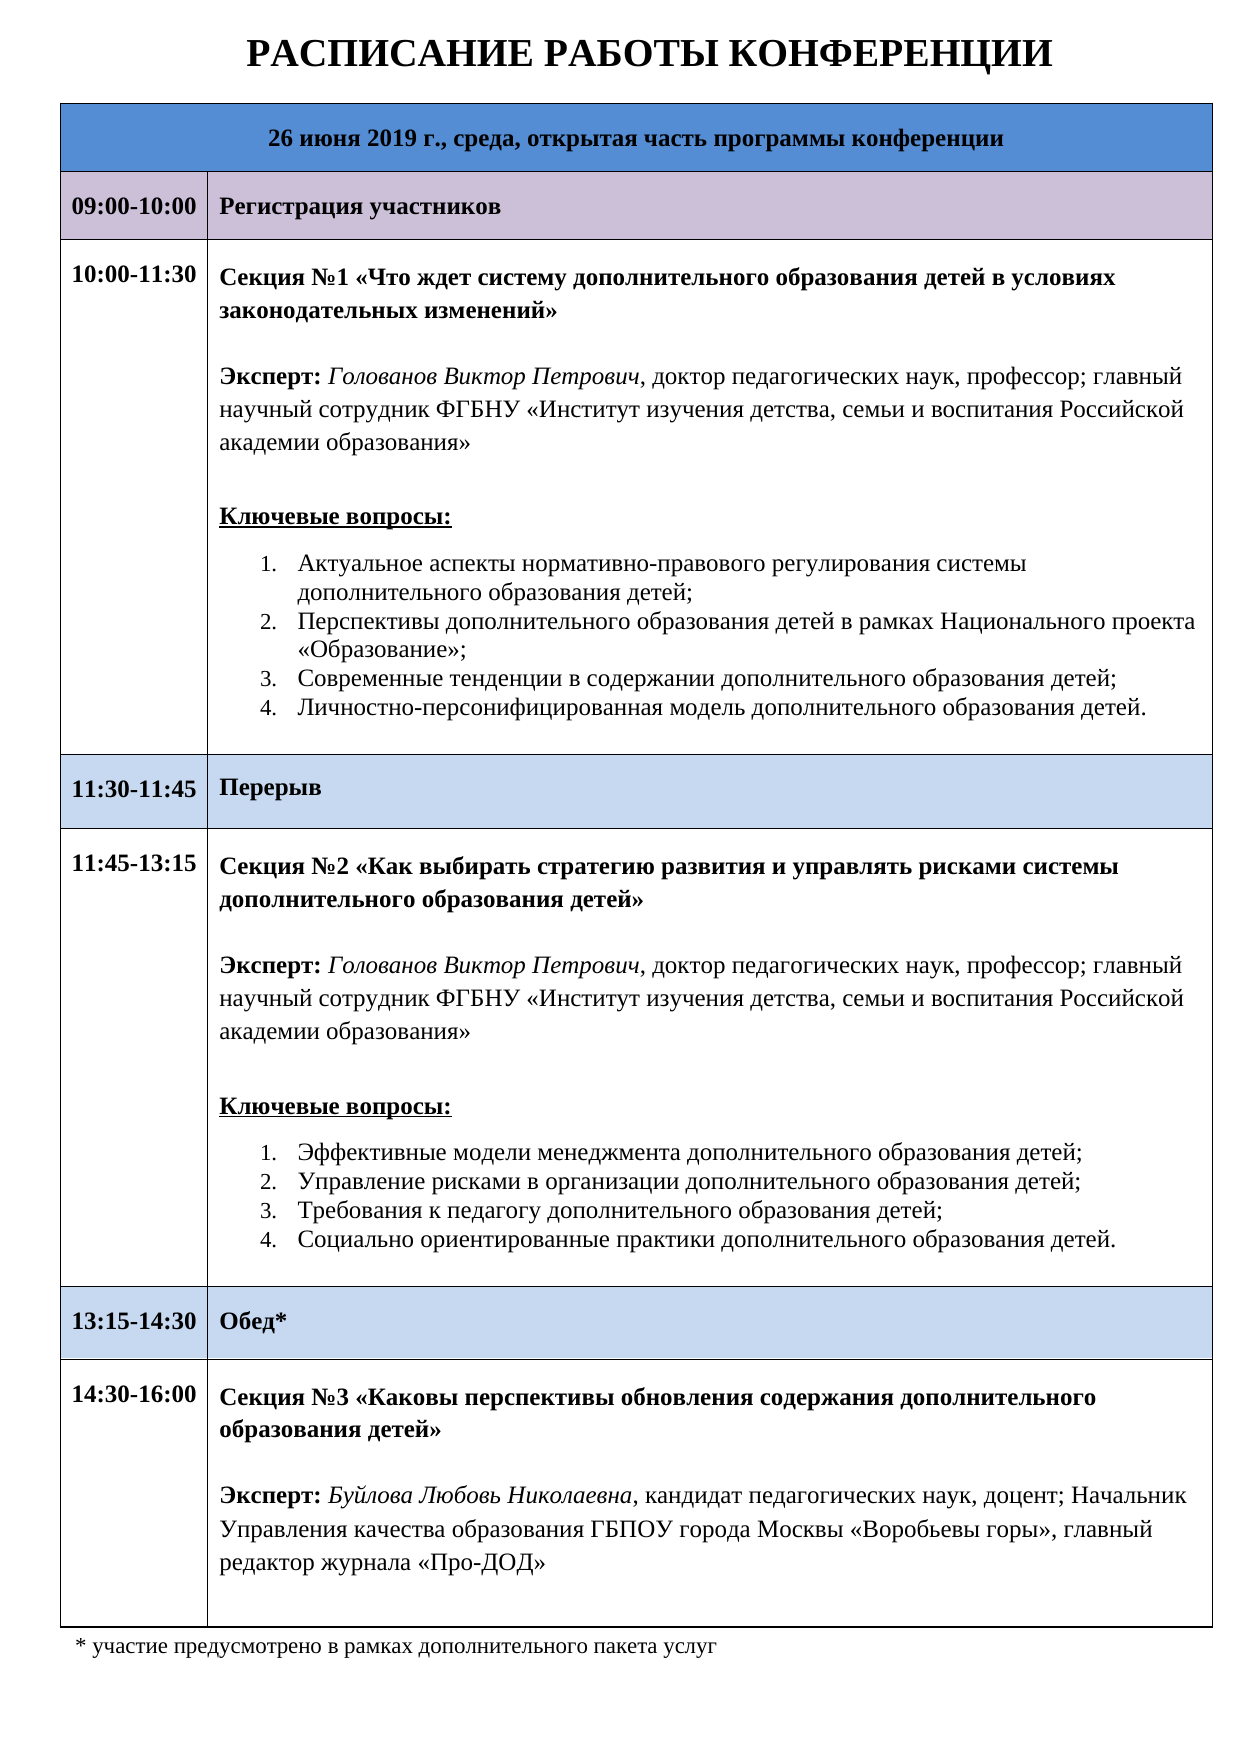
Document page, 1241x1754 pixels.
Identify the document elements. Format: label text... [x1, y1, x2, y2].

table_cell 10:00-11:30 [61, 240, 207, 754]
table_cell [208, 1360, 1212, 1626]
table_cell 11:45-13:15 [61, 829, 207, 1286]
table_header 26 июня 2019 г., среда, открытая часть программы конференции [61, 104, 1212, 171]
table_cell Регистрация участников [208, 172, 1212, 239]
table_cell Секция №2 «Как выбирать стратегию развития и управлять рисками системы дополнительного образования детей» Эксперт: Голованов Виктор Петрович, доктор педагогических наук, профессор; главный научный сотрудник ФГБНУ «Институт изучения детства, семьи и воспитания Российской академии образования» Ключевые вопросы: Эффективные модели менеджмента дополнительного образования детей; Управление рисками в организации дополнительного образования детей; Требования к педагогу дополнительного образования детей; Социально ориентированные практики дополнительного образования детей. [208, 829, 1212, 1286]
table_cell 11:30-11:45 [61, 755, 207, 828]
table_cell 13:15-14:30 [61, 1287, 207, 1358]
table_cell Перерыв [208, 755, 1212, 828]
table_cell Секция №1 «Что ждет систему дополнительного образования детей в условиях законодательных изменений» Эксперт: Голованов Виктор Петрович, доктор педагогических наук, профессор; главный научный сотрудник ФГБНУ «Институт изучения детства, семьи и воспитания Российской академии образования» Ключевые вопросы: Актуальное аспекты нормативно-правового регулирования системы дополнительного образования детей; Перспективы дополнительного образования детей в рамках Национального проекта «Образование»; Современные тенденции в содержании дополнительного образования детей; Личностно-персонифицированная модель дополнительного образования детей. [208, 240, 1212, 754]
table_cell 09:00-10:00 [61, 172, 207, 239]
table_cell Обед* [208, 1287, 1212, 1358]
table_cell 14:30-16:00 [61, 1360, 207, 1626]
text РАСПИСАНИЕ РАБОТЫ КОНФЕРЕНЦИИ [134, 29, 1165, 75]
